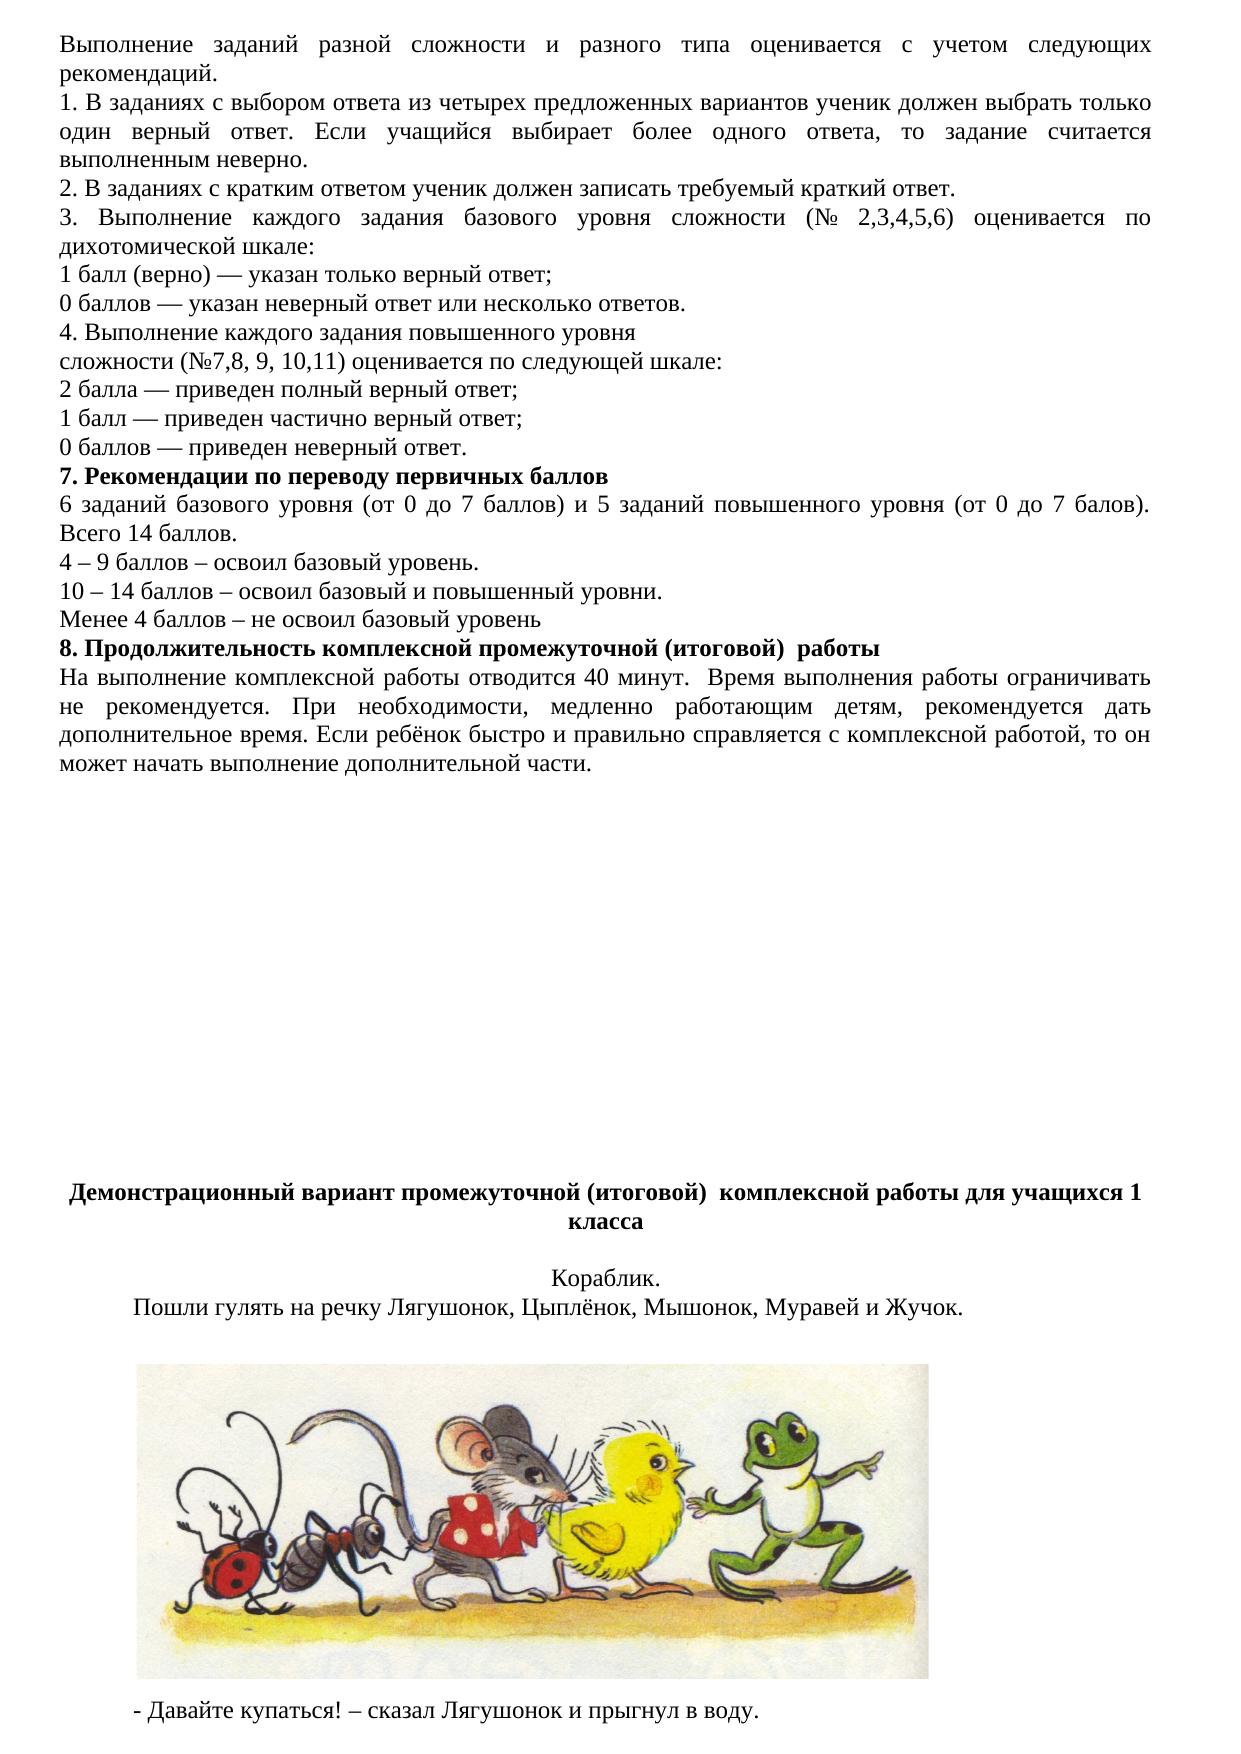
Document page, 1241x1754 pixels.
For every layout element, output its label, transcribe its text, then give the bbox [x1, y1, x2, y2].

text 4. Выполнение каждого задания повышенного уровня [59, 317, 1152, 346]
text На выполнение комплексной работы отводится 40 минут. Время выполнения работы ограничивать не рекомендуется. При необходимости, медленно работающим детям, рекомендуется дать дополнительное время. Если ребёнок быстро и правильно справляется с комплексной работой, то он может начать выполнение дополнительной части. [59, 662, 1152, 777]
text сложности (№7,8, 9, 10,11) оценивается по следующей шкале: [59, 346, 1152, 374]
text Менее 4 баллов – не освоил базовый уровень [59, 604, 1152, 633]
text - Давайте купаться! – сказал Лягушонок и прыгнул в воду. [59, 1695, 1152, 1723]
text Пошли гулять на речку Лягушонок, Цыплёнок, Мышонок, Муравей и Жучок. [59, 1292, 1152, 1321]
text 8. Продолжительность комплексной промежуточной (итоговой) работы [59, 633, 1152, 662]
text Кораблик. [59, 1263, 1152, 1292]
text 3. Выполнение каждого задания базового уровня сложности (№ 2,3,4,5,6) оценивается по дихотомической шкале: [59, 202, 1152, 259]
text 0 баллов — приведен неверный ответ. [59, 432, 1152, 461]
text 2 балла — приведен полный верный ответ; [59, 374, 1152, 403]
text 2. В заданиях с кратким ответом ученик должен записать требуемый краткий ответ. [59, 173, 1152, 202]
text 1 балл (верно) — указан только верный ответ; [59, 259, 1152, 288]
text Демонстрационный вариант промежуточной (итоговой) комплексной работы для учащихся 1 класса [59, 1177, 1152, 1235]
text 1. В заданиях с выбором ответа из четырех предложенных вариантов ученик должен выбрать только один верный ответ. Если учащийся выбирает более одного ответа, то задание считается выполненным неверно. [59, 87, 1152, 173]
text 0 баллов — указан неверный ответ или несколько ответов. [59, 288, 1152, 317]
text 6 заданий базового уровня (от 0 до 7 баллов) и 5 заданий повышенного уровня (от 0 до 7 балов). Всего 14 баллов. [59, 489, 1152, 547]
picture [136, 1364, 929, 1679]
text 10 – 14 баллов – освоил базовый и повышенный уровни. [59, 576, 1152, 604]
text Выполнение заданий разной сложности и разного типа оценивается с учетом следующих рекомендаций. [59, 29, 1152, 87]
text 1 балл — приведен частично верный ответ; [59, 403, 1152, 432]
text 7. Рекомендации по переводу первичных баллов [59, 461, 1152, 489]
text 4 – 9 баллов – освоил базовый уровень. [59, 547, 1152, 576]
